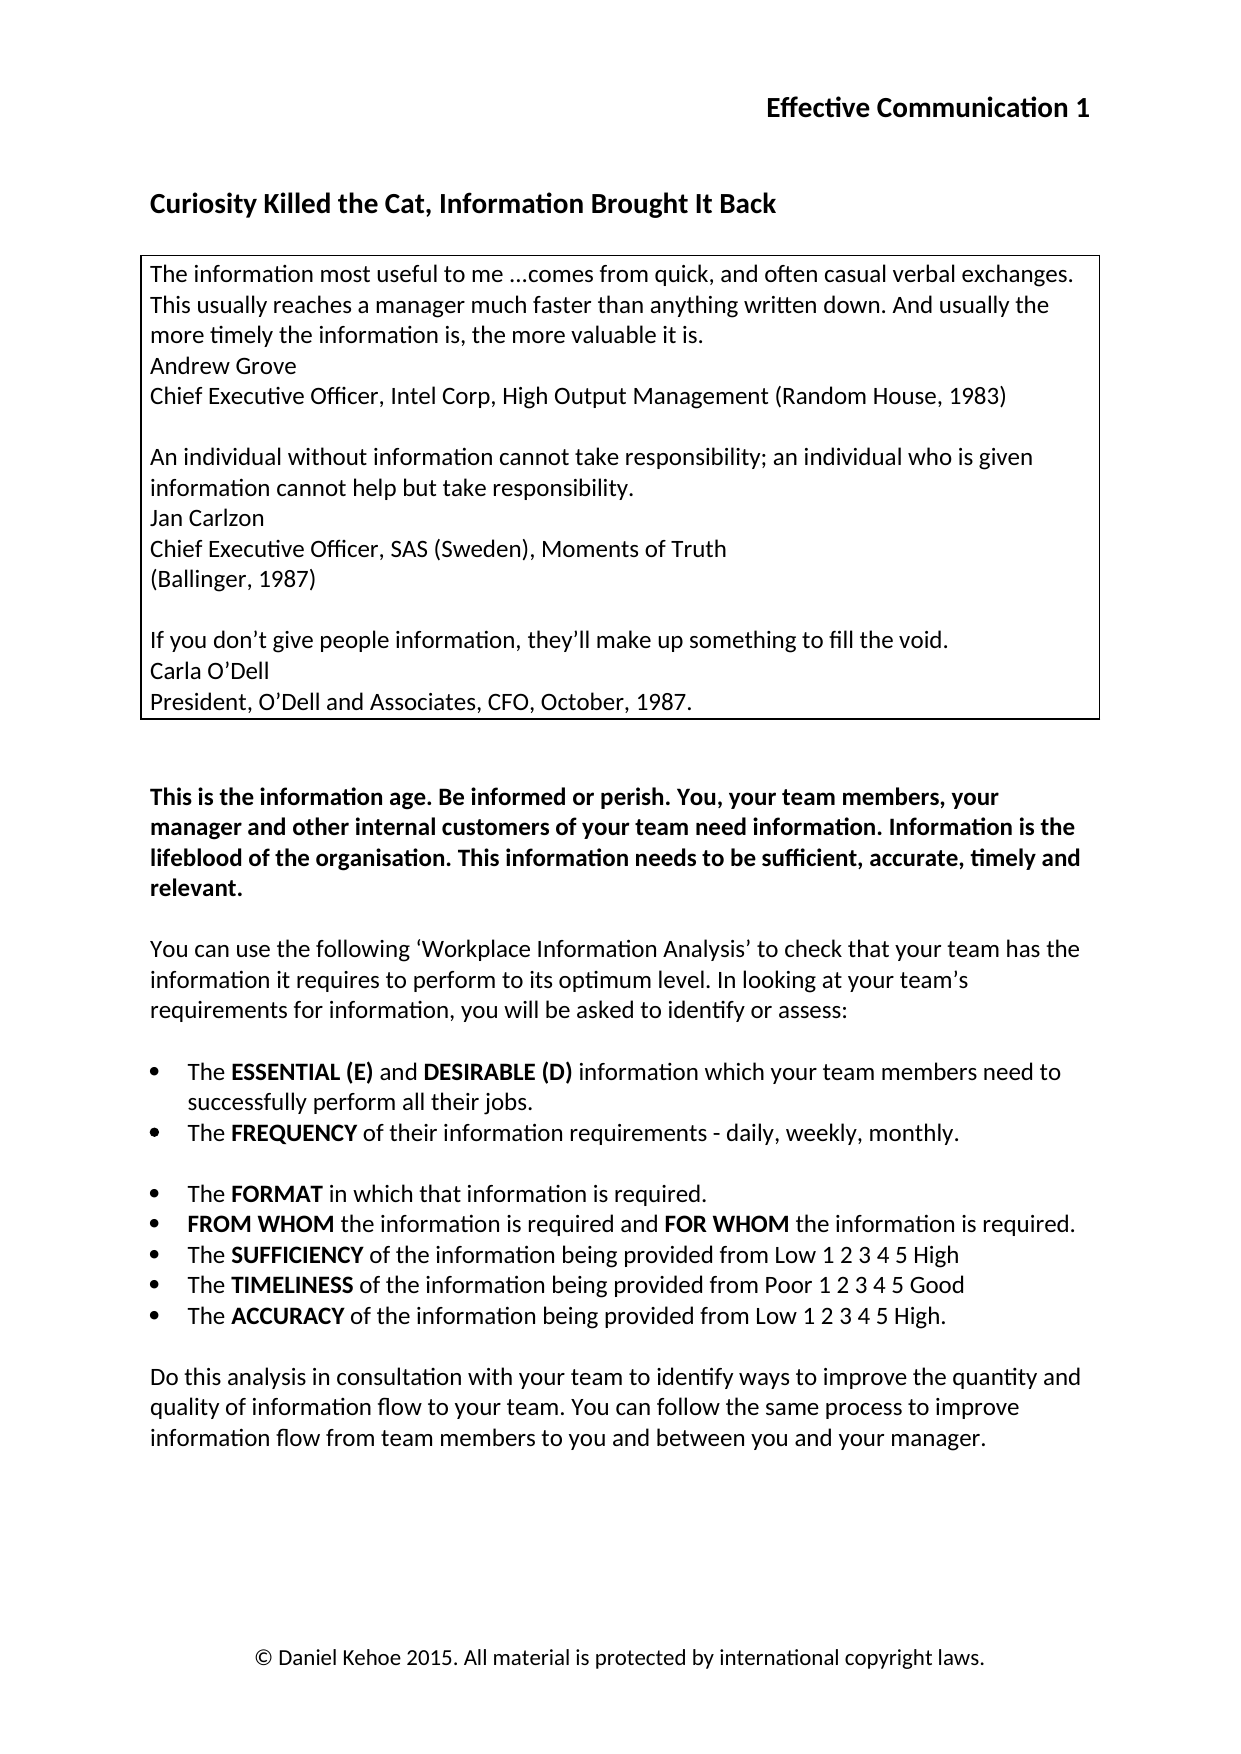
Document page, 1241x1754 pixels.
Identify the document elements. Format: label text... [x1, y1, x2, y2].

text This is the information age. Be informed or perish. You, your team members, your manager and other internal customers of your team need information. Information is the lifeblood of the organisation. This information needs to be sufficient, accurate, timely and relevant. [150, 781, 1090, 903]
text President, O’Dell and Associates, CFO, October, 1987. [142, 682, 1099, 718]
text You can use the following ‘Workplace Information Analysis’ to check that your team has the information it requires to perform to its optimum level. In looking at your team’s requirements for information, you will be asked to identify or assess: [150, 933, 1090, 1025]
text Carla O’Dell [150, 655, 1090, 682]
text Andrew Grove [150, 350, 1090, 381]
list The TIMELINESS of the information being provided from Poor 1 2 3 4 5 Good [150, 1269, 1090, 1300]
text (Ballinger, 1987) [150, 564, 1090, 594]
text Jan Carlzon [150, 503, 1090, 533]
text Chief Executive Officer, Intel Corp, High Output Management (Random House, 1983) [150, 381, 1090, 411]
list The FORMAT in which that information is required. [150, 1178, 1090, 1208]
list The FREQUENCY of their information requirements - daily, weekly, monthly. [150, 1117, 1090, 1147]
list Curiosity Killed the Cat, Information Brought It Back [150, 185, 1087, 248]
text Do this analysis in consultation with your team to identify ways to improve the quantity and quality of information flow to your team. You can follow the same process to improve information flow from team members to you and between you and your manager. [150, 1361, 1090, 1452]
text If you don’t give people information, they’ll make up something to fill the void. [150, 625, 1090, 655]
text Effective Communication 1 [150, 89, 1090, 124]
list The ESSENTIAL (E) and DESIRABLE (D) information which your team members need to successfully perform all their jobs. [150, 1056, 1090, 1117]
list The SUFFICIENCY of the information being provided from Low 1 2 3 4 5 High [150, 1239, 1090, 1269]
text Chief Executive Officer, SAS (Sweden), Moments of Truth [150, 533, 1090, 564]
text The information most useful to me ...comes from quick, and often casual verbal exchanges. This usually reaches a manager much faster than anything written down. And usually the more timely the information is, the more valuable it is. [142, 256, 1099, 350]
list FROM WHOM the information is required and FOR WHOM the information is required. [150, 1208, 1090, 1239]
text An individual without information cannot take responsibility; an individual who is given information cannot help but take responsibility. [150, 442, 1090, 503]
list The ACCURACY of the information being provided from Low 1 2 3 4 5 High. [150, 1300, 1090, 1330]
